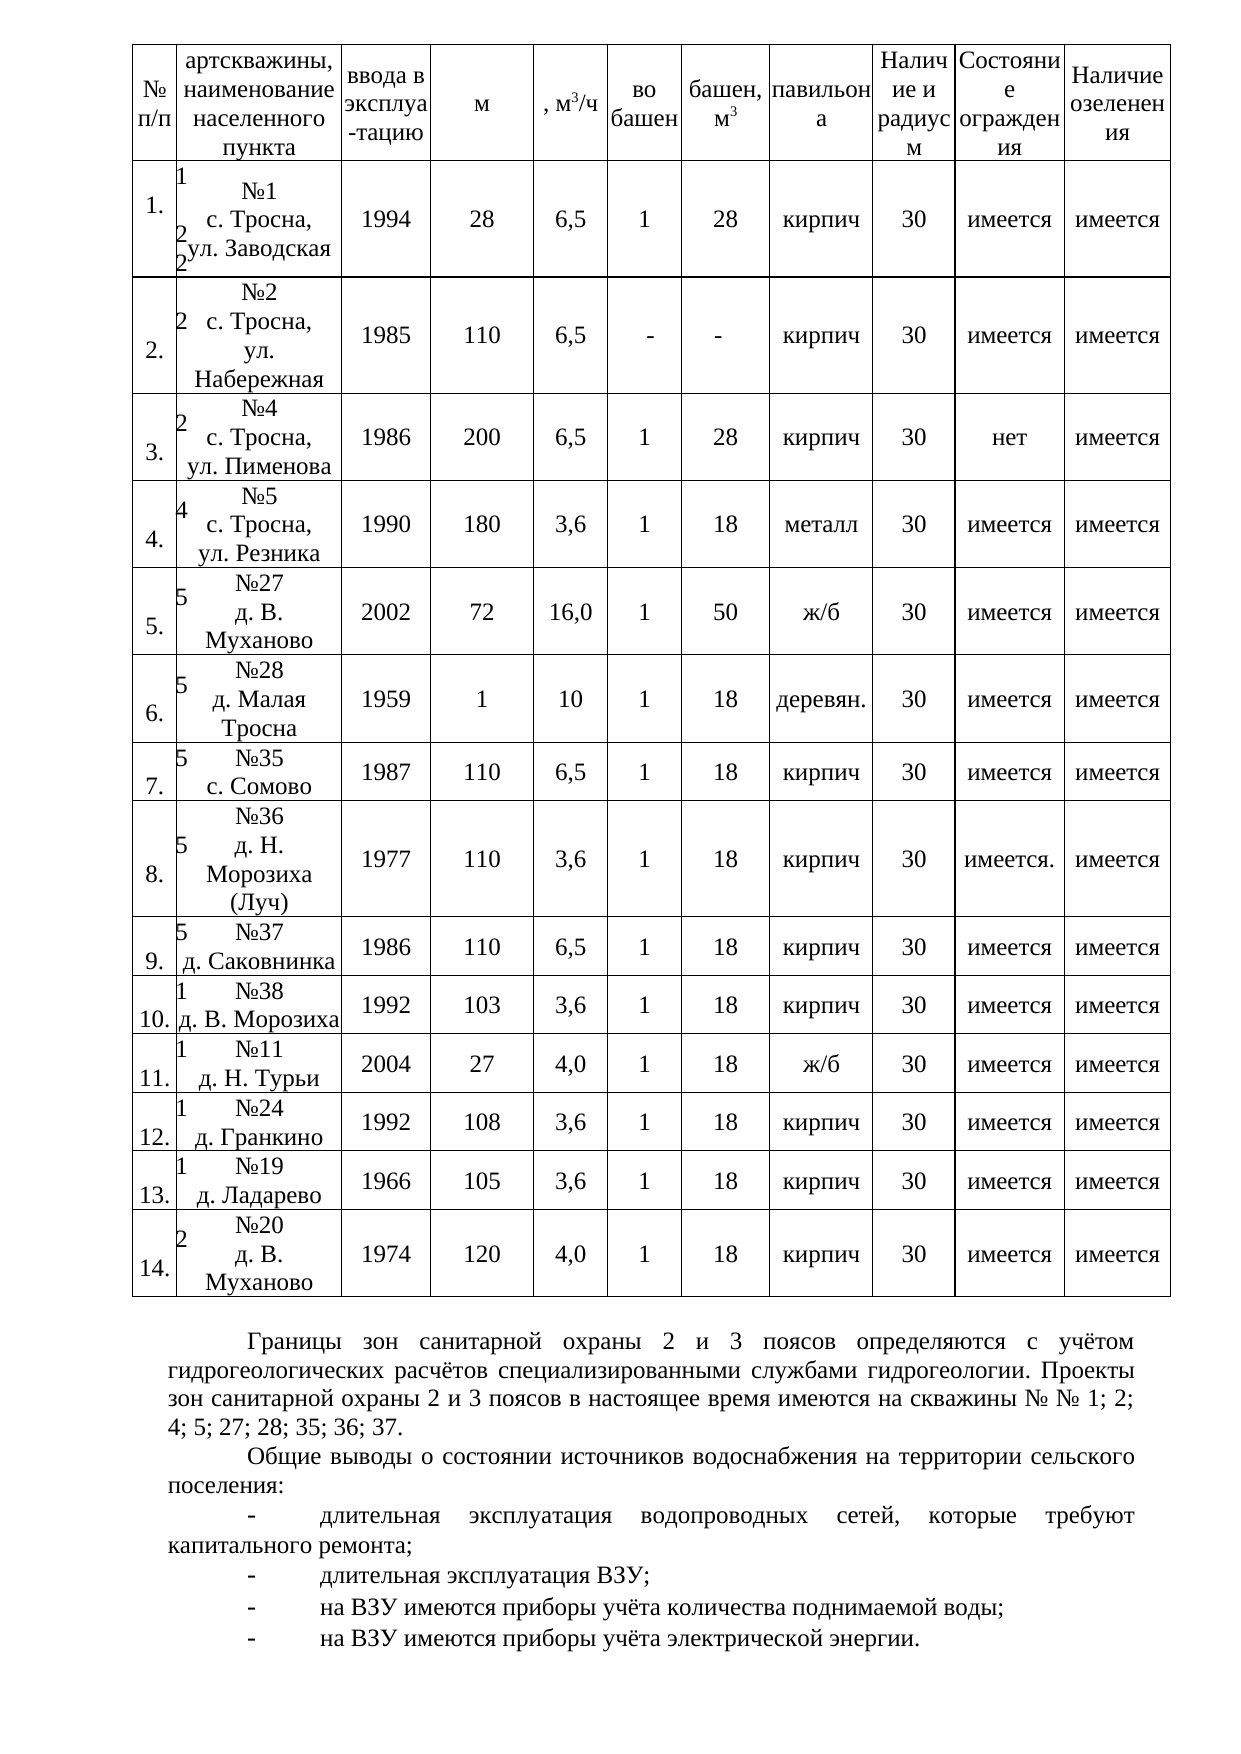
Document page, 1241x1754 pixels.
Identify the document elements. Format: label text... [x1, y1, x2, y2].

table_cell 28 [431, 161, 533, 276]
table_cell 3,6 [534, 801, 607, 916]
table_cell кирпич [770, 1151, 872, 1209]
table_cell 6,5 [534, 917, 607, 975]
table_header Кол-во башен [608, 45, 681, 160]
table_cell имеется [1065, 278, 1170, 392]
table_cell имеется [1065, 568, 1170, 654]
table_cell 18 [682, 743, 769, 800]
table_cell №28 д. Малая Тросна [177, 655, 341, 742]
table_cell имеется [1065, 1210, 1170, 1296]
table_cell 1 [608, 917, 681, 975]
table_cell 59. [133, 917, 176, 975]
table_cell Наличие озеленения [1065, 45, 1170, 160]
table_cell имеется [1065, 1151, 1170, 1209]
table_cell 110 [431, 917, 533, 975]
table_header Тип павильона [770, 45, 872, 160]
table_cell 55. [133, 568, 176, 654]
table_cell 110 [431, 278, 533, 392]
table_cell 30 [873, 1151, 954, 1209]
table_cell 1985 [342, 278, 430, 392]
table_cell 18 [682, 1210, 769, 1296]
table_cell металл [770, 481, 872, 567]
table_cell 1974 [342, 1210, 430, 1296]
table_cell 1992 [342, 1093, 430, 1150]
table_cell 3,6 [534, 1093, 607, 1150]
table_cell 30 [873, 161, 954, 276]
table_cell 120 [431, 1210, 533, 1296]
text Границы зон санитарной охраны 2 и 3 поясов определяются с учётом гидрогеологических расчётов специализированными службами гидрогеологии. Проекты зон санитарной охраны 2 и 3 поясов в настоящее время имеются на скважины № № 1; 2; 4; 5; 27; 28; 35; 36; 37. [168, 1326, 1135, 1441]
table_cell имеется [956, 1210, 1064, 1296]
table_cell 18 [682, 655, 769, 742]
table_cell имеется [1065, 655, 1170, 742]
table_cell кирпич [770, 278, 872, 392]
table_cell имеется [956, 481, 1064, 567]
table_cell нет [956, 394, 1064, 480]
table_cell 56. [133, 655, 176, 742]
table_cell кирпич [770, 1093, 872, 1150]
table_cell 1 [608, 743, 681, 800]
table_cell 1 [608, 1034, 681, 1092]
table_cell кирпич [770, 801, 872, 916]
table_cell 30 [873, 801, 954, 916]
table_cell ж/б [770, 568, 872, 654]
table_cell 1977 [342, 801, 430, 916]
table_cell №20 д. В. Муханово [177, 1210, 341, 1296]
table_cell 6,5 [534, 394, 607, 480]
table_cell имеется [1065, 1093, 1170, 1150]
table_cell 2002 [342, 568, 430, 654]
table_cell имеется [956, 278, 1064, 392]
table_cell 30 [873, 917, 954, 975]
table_cell 28 [682, 161, 769, 276]
table_cell 111. [133, 1034, 176, 1092]
table_cell имеется [1065, 976, 1170, 1033]
table_cell кирпич [770, 394, 872, 480]
table_cell Наличие и радиус м [873, 45, 954, 160]
table_cell 1 [431, 655, 533, 742]
table_cell 1987 [342, 743, 430, 800]
table_cell 113. [133, 1151, 176, 1209]
table_cell имеется. [956, 801, 1064, 916]
table_cell - [682, 278, 769, 392]
table_cell кирпич [770, 161, 872, 276]
table_cell №5 с. Тросна, ул. Резника [177, 481, 341, 567]
table_cell 180 [431, 481, 533, 567]
table_cell 3,6 [534, 1151, 607, 1209]
table_cell имеется [1065, 1034, 1170, 1092]
table_cell ж/б [770, 1034, 872, 1092]
table_cell имеется [956, 1034, 1064, 1092]
table_cell 1992 [342, 976, 430, 1033]
table_cell 18 [682, 481, 769, 567]
table_cell 30 [873, 743, 954, 800]
table_cell 23. [133, 394, 176, 480]
table_cell 18 [682, 1151, 769, 1209]
table_cell 30 [873, 1034, 954, 1092]
table_cell кирпич [770, 917, 872, 975]
table_cell 1 [608, 161, 681, 276]
table_header № п/п [133, 45, 176, 160]
list длительная эксплуатация ВЗУ; [168, 1558, 1135, 1589]
table_cell 1 [608, 481, 681, 567]
table_cell 1 [608, 1151, 681, 1209]
table_cell 44. [133, 481, 176, 567]
table_cell №27 д. В. Муханово [177, 568, 341, 654]
table_cell 30 [873, 568, 954, 654]
table_cell имеется [956, 743, 1064, 800]
table_cell 1959 [342, 655, 430, 742]
table_cell 200 [431, 394, 533, 480]
table_cell 11. 2 2 [133, 161, 176, 276]
table_cell 1 [608, 394, 681, 480]
table_cell 1 [608, 1093, 681, 1150]
table_cell 2004 [342, 1034, 430, 1092]
table_cell 1986 [342, 917, 430, 975]
table_cell 30 [873, 481, 954, 567]
table_cell №37 д. Саковнинка [177, 917, 341, 975]
table_cell кирпич [770, 743, 872, 800]
table_cell кирпич [770, 1210, 872, 1296]
table_cell №35 с. Сомово [177, 743, 341, 800]
table_cell 6,5 [534, 278, 607, 392]
table_cell 30 [873, 1210, 954, 1296]
table_cell 103 [431, 976, 533, 1033]
list на ВЗУ имеются приборы учёта электрической энергии. [168, 1621, 1135, 1652]
table_header Дебит, м3/ч [534, 45, 607, 160]
table_cell имеется [956, 917, 1064, 975]
table_cell имеется [1065, 801, 1170, 916]
table_cell 10 [534, 655, 607, 742]
table_header Год ввода в эксплуа-тацию [342, 45, 430, 160]
table_cell 16,0 [534, 568, 607, 654]
table_cell кирпич [770, 976, 872, 1033]
table_cell 58. [133, 801, 176, 916]
table_cell 1 [608, 1210, 681, 1296]
table_cell 22. [133, 278, 176, 392]
table_cell 1986 [342, 394, 430, 480]
table_cell 1 [608, 801, 681, 916]
table_cell имеется [956, 1093, 1064, 1150]
table_cell 57. [133, 743, 176, 800]
list длительная эксплуатация водопроводных сетей, которые требуют капитального ремонта; [168, 1498, 1135, 1558]
table_cell 1 [608, 568, 681, 654]
table_cell 30 [873, 655, 954, 742]
table_cell 1966 [342, 1151, 430, 1209]
table_cell имеется [1065, 481, 1170, 567]
table_cell №19 д. Ладарево [177, 1151, 341, 1209]
table_cell 18 [682, 917, 769, 975]
table_cell 108 [431, 1093, 533, 1150]
table_cell 110. [133, 976, 176, 1033]
table_cell 30 [873, 394, 954, 480]
table_cell 18 [682, 1093, 769, 1150]
table_cell 214. [133, 1210, 176, 1296]
table_cell - [608, 278, 681, 392]
table_cell №1 с. Тросна, ул. Заводская [177, 161, 341, 276]
table_cell 18 [682, 801, 769, 916]
table_cell имеется [956, 161, 1064, 276]
table_header № артскважины, наименование населенного пункта [177, 45, 341, 160]
table_cell 1994 [342, 161, 430, 276]
table_cell 6,5 [534, 743, 607, 800]
table_cell 30 [873, 976, 954, 1033]
list на ВЗУ имеются приборы учёта количества поднимаемой воды; [168, 1589, 1135, 1621]
table_header Глубина, м [431, 45, 533, 160]
table_cell 18 [682, 1034, 769, 1092]
table_cell №11 д. Н. Турьи [177, 1034, 341, 1092]
table_cell 50 [682, 568, 769, 654]
table_cell 18 [682, 976, 769, 1033]
table_cell имеется [956, 1151, 1064, 1209]
table_cell 27 [431, 1034, 533, 1092]
table_cell 1 [608, 655, 681, 742]
table_cell 4,0 [534, 1034, 607, 1092]
text Общие выводы о состоянии источников водоснабжения на территории сельского поселения: [168, 1441, 1135, 1498]
table_cell Состояние ограждения [956, 45, 1064, 160]
table_cell 3,6 [534, 976, 607, 1033]
table_cell 1 [608, 976, 681, 1033]
table_cell имеется [1065, 917, 1170, 975]
table_cell имеется [956, 568, 1064, 654]
table_cell имеется [956, 976, 1064, 1033]
table_cell №24 д. Гранкино [177, 1093, 341, 1150]
table_cell 105 [431, 1151, 533, 1209]
table_cell 6,5 [534, 161, 607, 276]
table_cell 30 [873, 1093, 954, 1150]
table_cell 28 [682, 394, 769, 480]
table_cell №4 с. Тросна, ул. Пименова [177, 394, 341, 480]
table_cell №36 д. Н. Морозиха (Луч) [177, 801, 341, 916]
table_cell 110 [431, 801, 533, 916]
table_cell 1990 [342, 481, 430, 567]
table_cell 112. [133, 1093, 176, 1150]
table_cell 72 [431, 568, 533, 654]
table_cell 110 [431, 743, 533, 800]
table_cell №2 с. Тросна, ул. Набережная [177, 278, 341, 392]
table_cell 3,6 [534, 481, 607, 567]
table_cell деревян. [770, 655, 872, 742]
table_header Объём башен, м3 [682, 45, 769, 160]
table_cell 4,0 [534, 1210, 607, 1296]
table_cell имеется [956, 655, 1064, 742]
table_cell имеется [1065, 394, 1170, 480]
table_cell имеется [1065, 161, 1170, 276]
table_cell №38 д. В. Морозиха [177, 976, 341, 1033]
table_cell 30 [873, 278, 954, 392]
table_cell имеется [1065, 743, 1170, 800]
